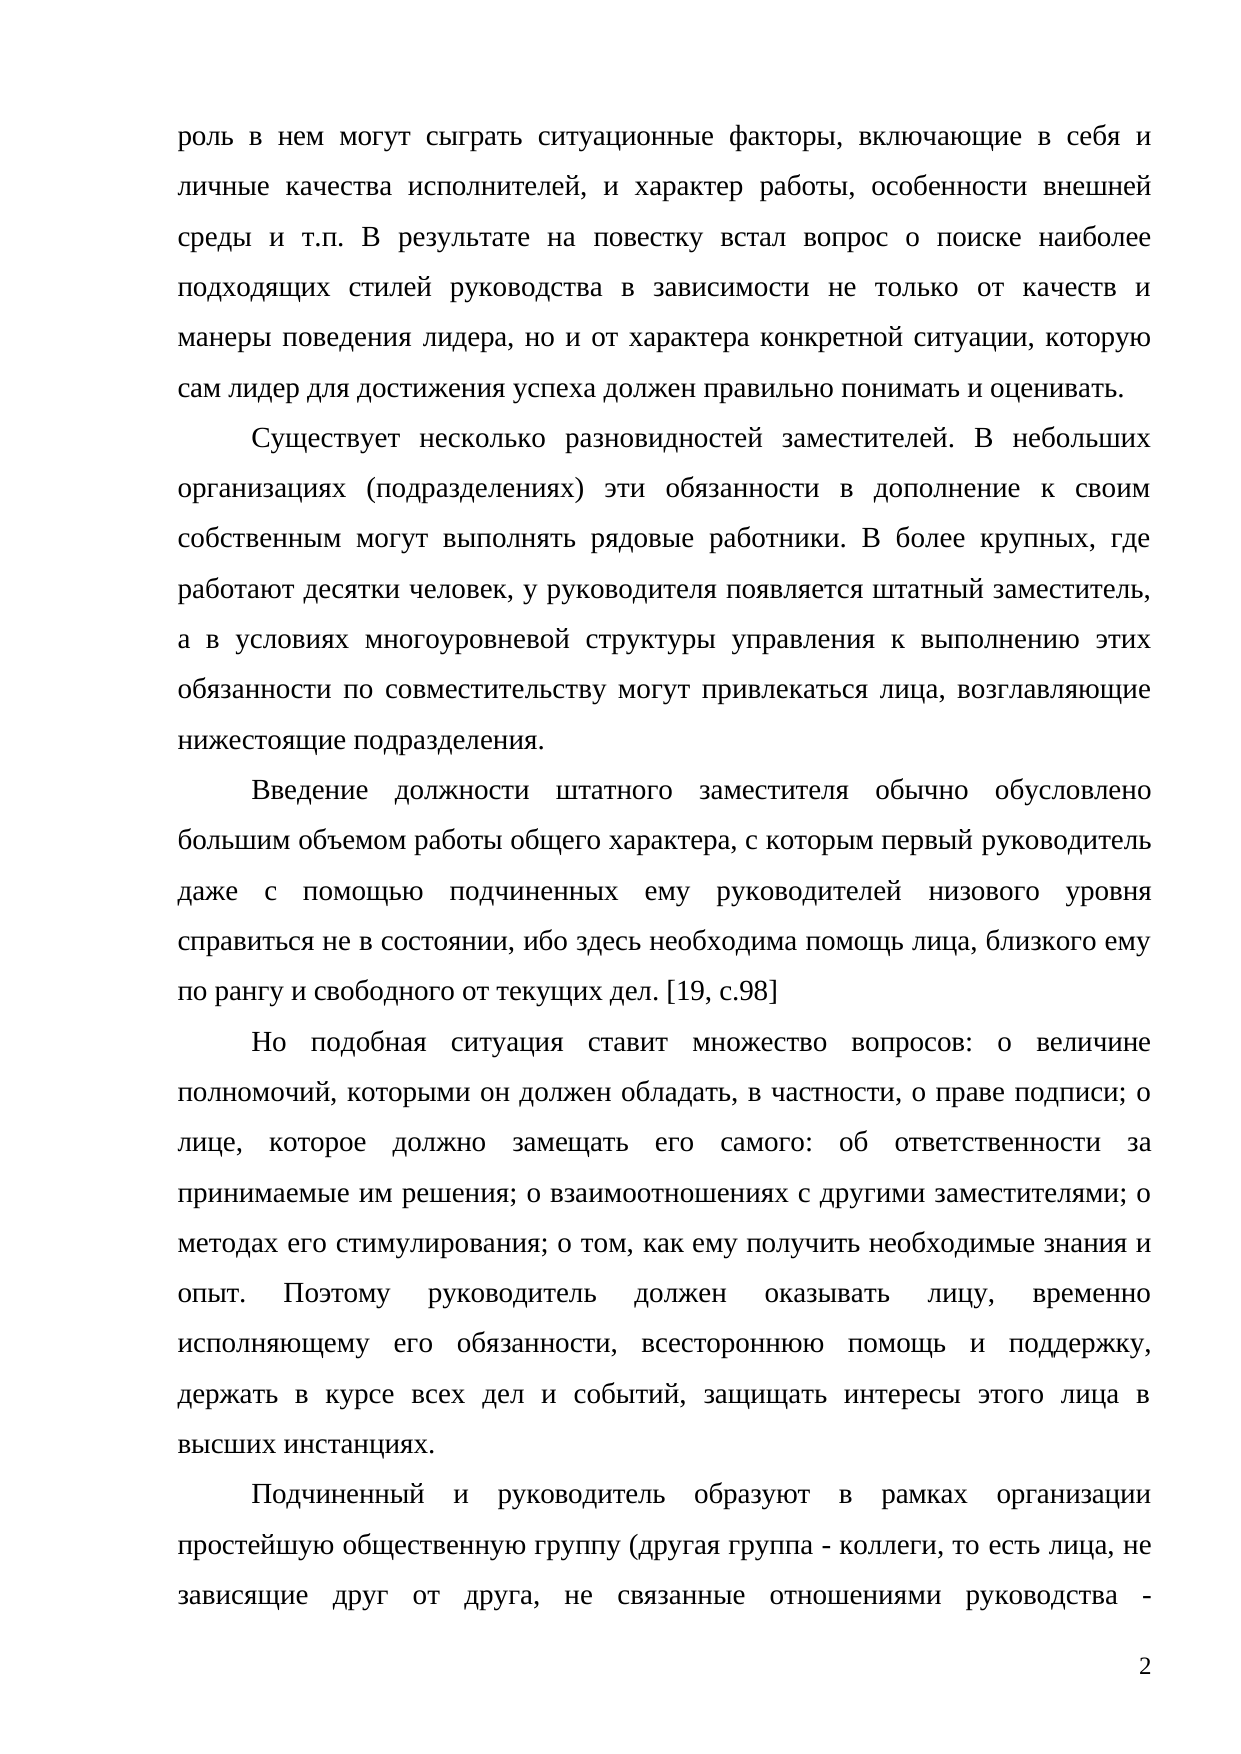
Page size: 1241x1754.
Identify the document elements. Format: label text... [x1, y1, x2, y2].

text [177, 1477, 1152, 1611]
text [177, 118, 1152, 403]
text Существует несколько разновидностей заместителей. В небольших организациях (подразделениях) эти обязанности в дополнение к своим собственным могут выполнять рядовые работники. В более крупных, где работают десятки человек, у руководителя появляется штатный заместитель, а в условиях многоуровневой структуры управления к выполнению этих обязанности по совместительству могут привлекаться лица, возглавляющие нижестоящие подразделения. [177, 420, 1152, 755]
text Но подобная ситуация ставит множество вопросов: о величине полномочий, которыми он должен обладать, в частности, о праве подписи; о лице, которое должно замещать его самого: об ответственности за принимаемые им решения; о взаимоотношениях с другими заместителями; о методах его стимулирования; о том, как ему получить необходимые знания и опыт. Поэтому руководитель должен оказывать лицу, временно исполняющему его обязанности, всестороннюю помощь и поддержку, держать в курсе всех дел и событий, защищать интересы этого лица в высших инстанциях. [177, 1024, 1152, 1460]
text Введение должности штатного заместителя обычно обусловлено большим объемом работы общего характера, с которым первый руководитель даже с помощью подчиненных ему руководителей низового уровня справиться не в состоянии, ибо здесь необходима помощь лица, близкого ему по рангу и свободного от текущих дел. [19, с.98] [177, 772, 1152, 1007]
